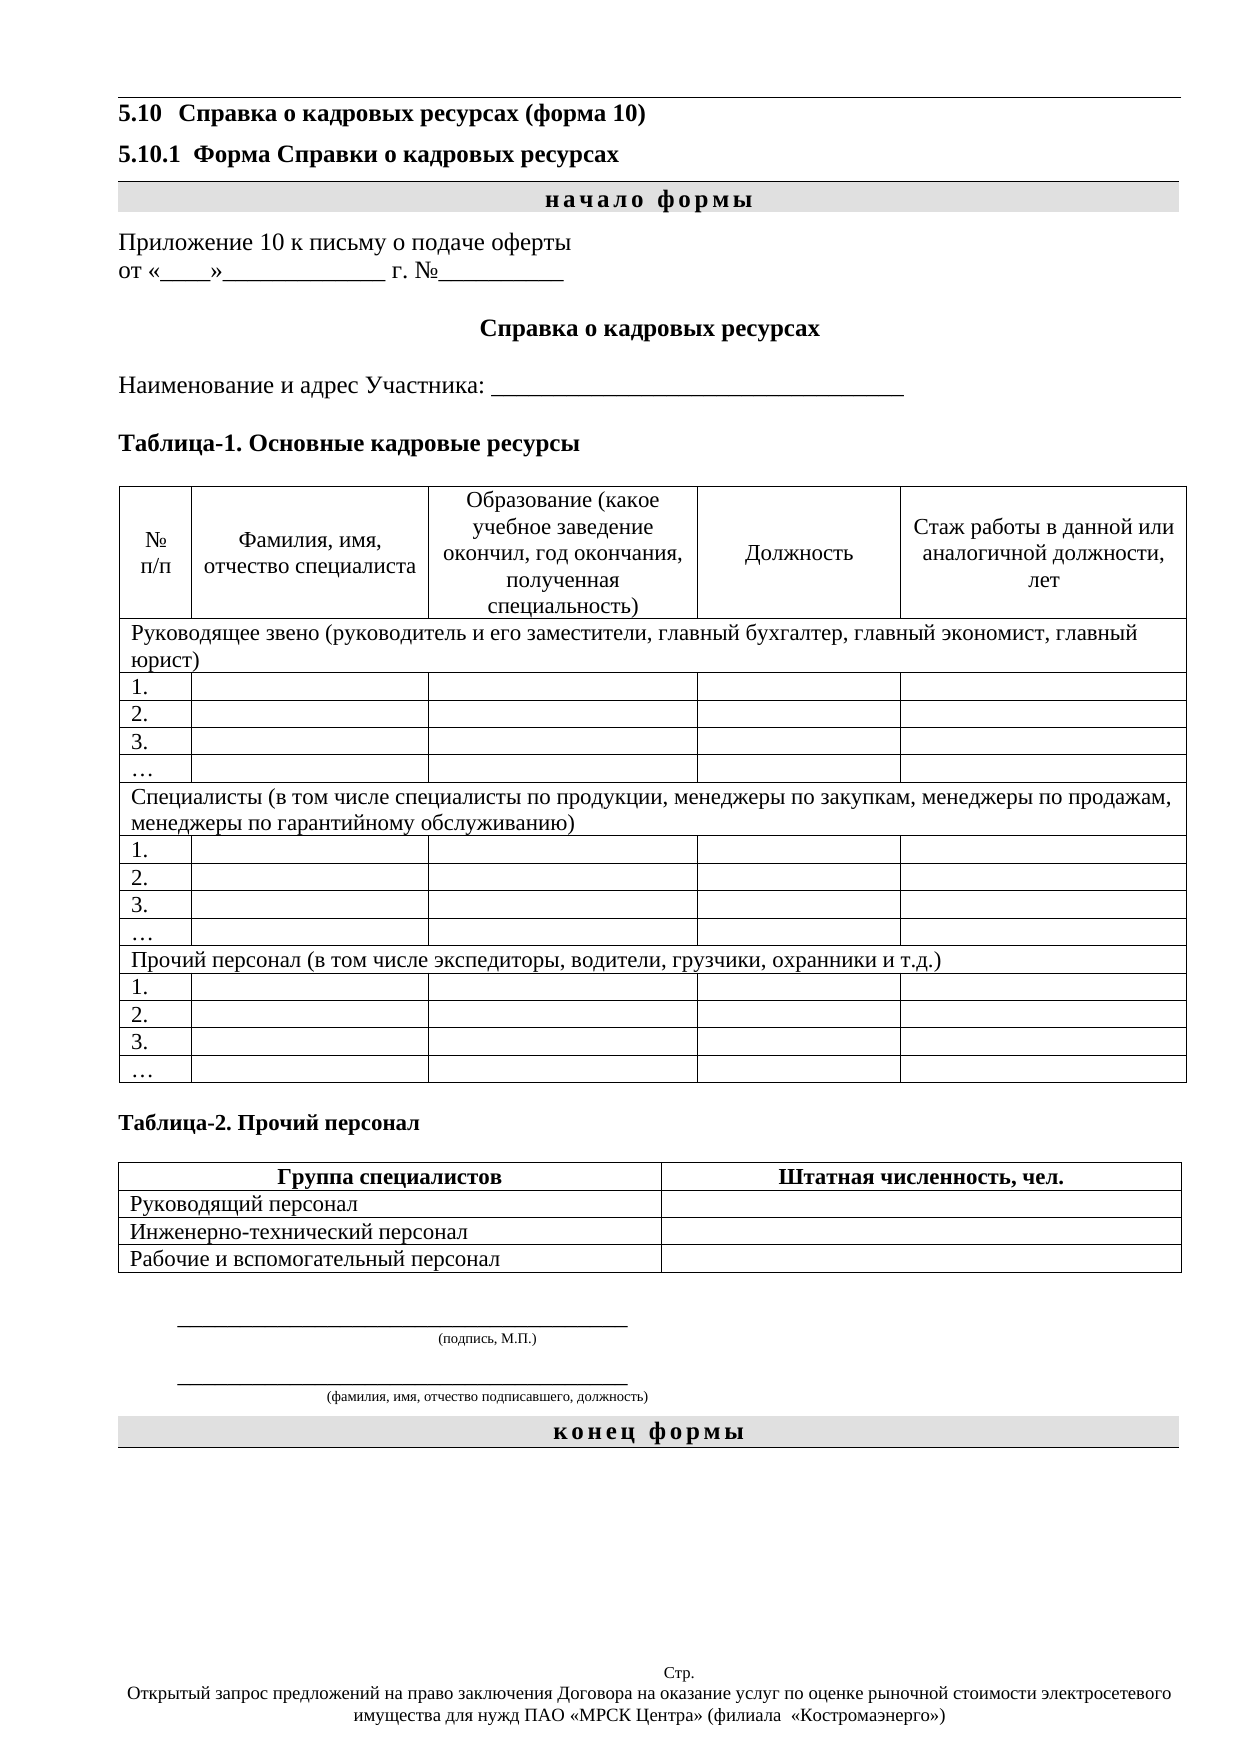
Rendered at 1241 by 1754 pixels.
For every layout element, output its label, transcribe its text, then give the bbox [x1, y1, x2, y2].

table_cell [192, 891, 428, 918]
table_cell [192, 1001, 428, 1027]
table_cell … [120, 1056, 191, 1082]
text начало формы [118, 182, 1179, 212]
table_header № п/п [120, 487, 191, 618]
table_cell [901, 864, 1186, 890]
table_cell [698, 891, 900, 918]
table_cell [429, 1056, 697, 1082]
table_cell [698, 1001, 900, 1027]
table_cell [698, 755, 900, 782]
table_cell [429, 755, 697, 782]
table_header Группа специалистов [119, 1163, 661, 1189]
table_cell [429, 974, 697, 1000]
table_cell [698, 864, 900, 890]
table_cell [120, 728, 191, 754]
text (фамилия, имя, отчество подписавшего, должность) [118, 1388, 797, 1416]
table_cell [901, 1001, 1186, 1027]
table_cell [901, 974, 1186, 1000]
table_cell [901, 673, 1186, 699]
table_cell … [120, 919, 191, 945]
table_cell [662, 1191, 1181, 1217]
table_cell [429, 864, 697, 890]
table_header Штатная численность, чел. [662, 1163, 1181, 1189]
table_cell … [120, 755, 191, 782]
text ____________________________________ [118, 1301, 1181, 1330]
table_cell [698, 701, 900, 727]
table_cell [698, 919, 900, 945]
table_cell [192, 864, 428, 890]
table_cell Руководящее звено (руководитель и его заместители, главный бухгалтер, главный экономист, главный юрист) [120, 619, 1186, 672]
table_cell [429, 919, 697, 945]
table_cell [901, 891, 1186, 918]
table_cell [698, 728, 900, 754]
table_cell [901, 919, 1186, 945]
table_cell [901, 1056, 1186, 1082]
table_cell [192, 755, 428, 782]
table_cell Инженерно-технический персонал [119, 1218, 661, 1244]
table_cell [698, 1056, 900, 1082]
table_header Образование (какое учебное заведение окончил, год окончания, полученная специальность) [429, 487, 697, 618]
table_cell [429, 728, 697, 754]
table_cell [901, 755, 1186, 782]
table_cell [192, 836, 428, 863]
table_cell [192, 673, 428, 699]
table_cell [662, 1218, 1181, 1244]
table_cell [429, 891, 697, 918]
table_cell [698, 673, 900, 699]
text Таблица-1. Основные кадровые ресурсы [118, 428, 1181, 457]
table_cell [429, 1001, 697, 1027]
table_cell Прочий персонал (в том числе экспедиторы, водители, грузчики, охранники и т.д.) [120, 946, 1186, 972]
table_cell [662, 1245, 1181, 1272]
table_cell Специалисты (в том числе специалисты по продукции, менеджеры по закупкам, менеджеры по продажам, менеджеры по гарантийному обслуживанию) [120, 783, 1186, 835]
table_cell [698, 1028, 900, 1054]
table_cell [901, 1028, 1186, 1054]
text Наименование и адрес Участника: _________________________________ [118, 371, 1181, 399]
table_cell [192, 728, 428, 754]
table_cell [120, 891, 191, 918]
subtitle Форма Справки о кадровых ресурсах [118, 139, 1181, 168]
table_cell [901, 836, 1186, 863]
table_cell [698, 974, 900, 1000]
table_cell [192, 701, 428, 727]
text ____________________________________ [118, 1359, 1181, 1388]
table_cell [192, 1056, 428, 1082]
table_cell [429, 701, 697, 727]
table_cell [192, 974, 428, 1000]
table_cell [429, 836, 697, 863]
table_cell [120, 1001, 191, 1027]
table_cell [901, 728, 1186, 754]
table_header Должность [698, 487, 900, 618]
table_cell [192, 919, 428, 945]
table_cell [192, 1028, 428, 1054]
text Приложение 10 к письму о подаче оферты от «____»_____________ г. №__________ [118, 227, 1181, 284]
text Таблица-2. Прочий персонал [118, 1109, 1181, 1136]
table_cell [120, 836, 191, 863]
table_cell [120, 701, 191, 727]
table_cell [120, 1028, 191, 1054]
table_cell [120, 974, 191, 1000]
text конец формы [118, 1416, 1179, 1447]
table_cell [120, 864, 191, 890]
table_header Стаж работы в данной или аналогичной должности, лет [901, 487, 1186, 618]
table_cell [698, 836, 900, 863]
subtitle Справка о кадровых ресурсах (форма 10) [118, 98, 1181, 127]
table_cell [901, 701, 1186, 727]
table_cell [120, 673, 191, 699]
table_cell [429, 673, 697, 699]
table_header Фамилия, имя, отчество специалиста [192, 487, 428, 618]
table_cell Руководящий персонал [119, 1191, 661, 1217]
text Справка о кадровых ресурсах [118, 313, 1181, 342]
text (подпись, М.П.) [118, 1330, 797, 1359]
table_cell [429, 1028, 697, 1054]
table_cell Рабочие и вспомогательный персонал [119, 1245, 661, 1272]
